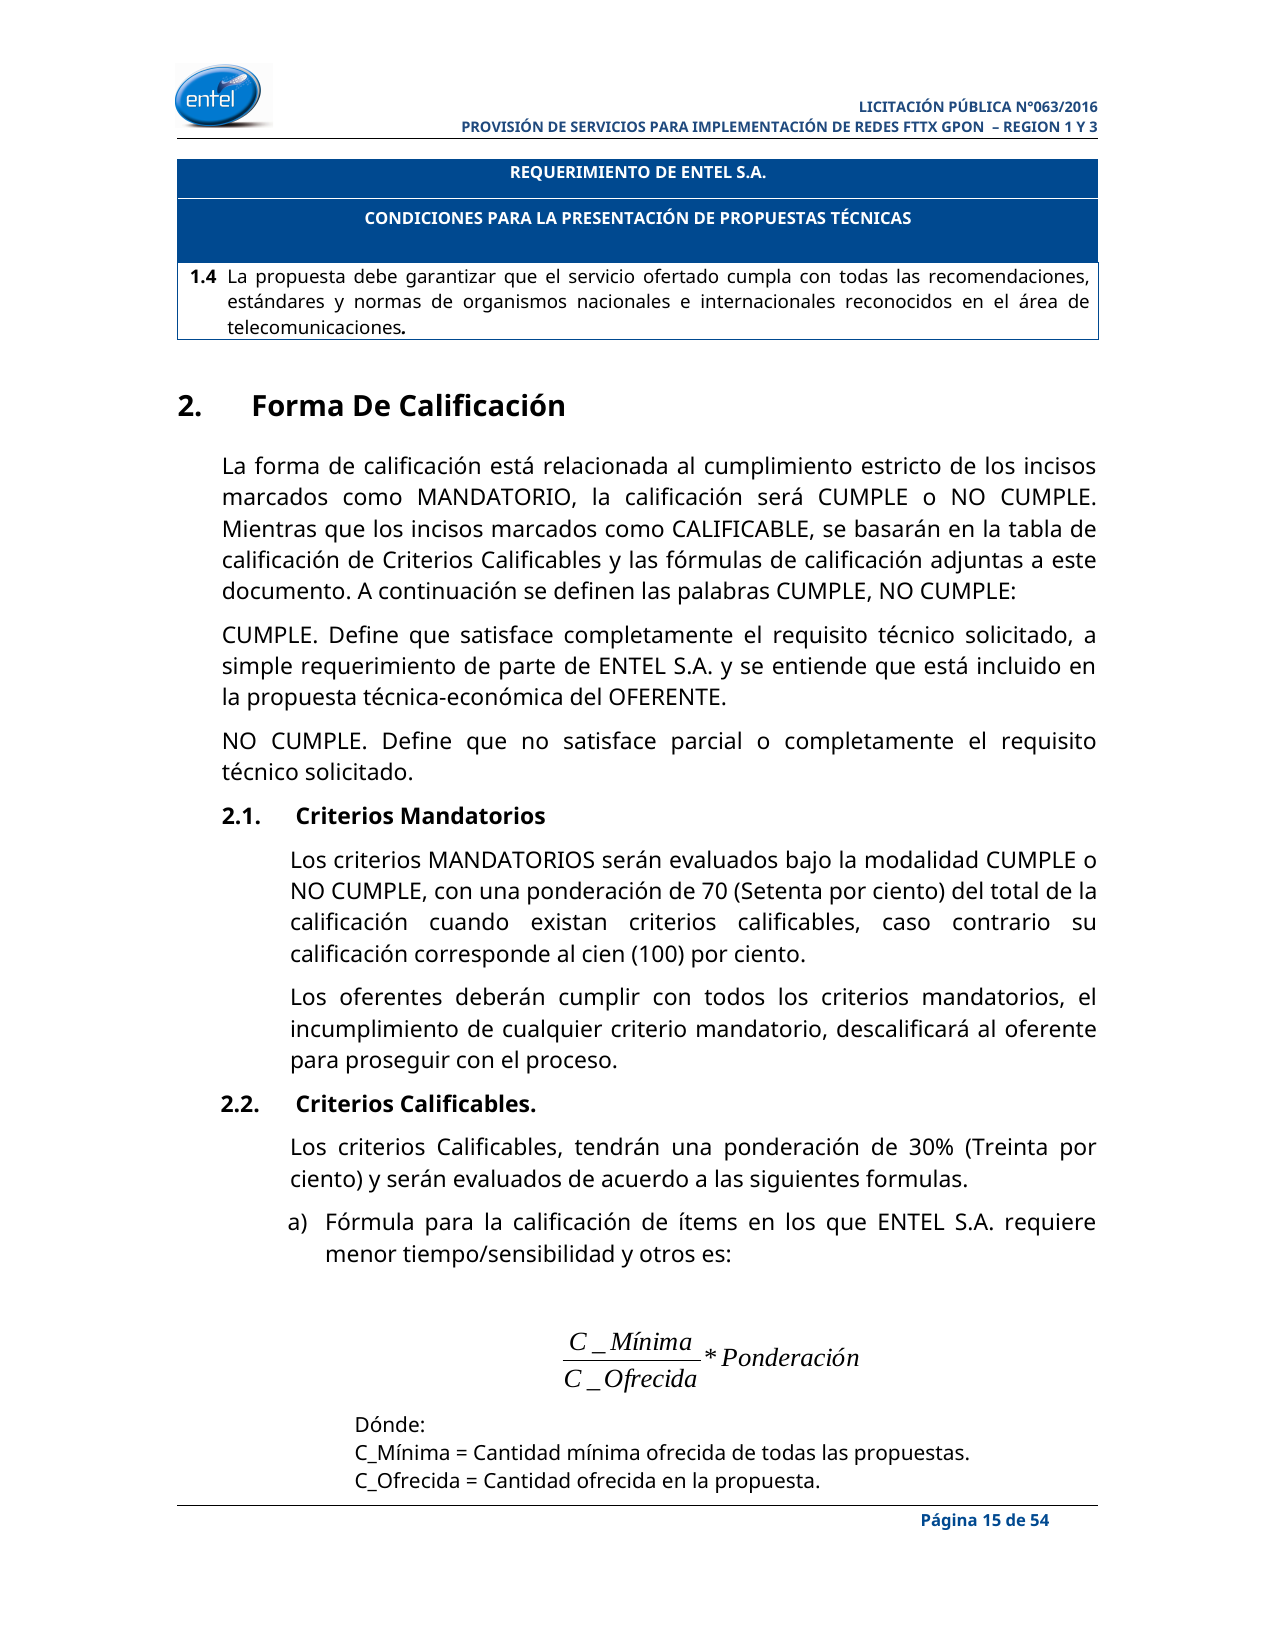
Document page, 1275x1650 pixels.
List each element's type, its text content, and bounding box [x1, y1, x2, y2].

list NO CUMPLE. Define que no satisface parcial o completamente el requisito técnico solicitado. [222, 725, 1098, 788]
list Dónde: [348, 1410, 1098, 1438]
list C_Ofrecida = Cantidad ofrecida en la propuesta. [354, 1467, 1098, 1495]
list Fórmula para la calificación de ítems en los que ENTEL S.A. requiere menor tiempo/sensibilidad y otros es: [287, 1206, 1098, 1269]
table_cell La propuesta debe garantizar que el servicio ofertado cumpla con todas las recomendaciones, estándares y normas de organismos nacionales e internacionales reconocidos en el área de telecomunicaciones. [178, 263, 1098, 339]
table_header REQUERIMIENTO DE ENTEL S.A. [178, 160, 1098, 198]
list Los criterios Calificables, tendrán una ponderación de 30% (Treinta por ciento) y serán evaluados de acuerdo a las siguientes formulas. [290, 1131, 1098, 1194]
list La forma de calificación está relacionada al cumplimiento estricto de los incisos marcados como MANDATORIO, la calificación será CUMPLE o NO CUMPLE. Mientras que los incisos marcados como CALIFICABLE, se basarán en la tabla de calificación de Criterios Calificables y las fórmulas de calificación adjuntas a este documento. A continuación se definen las palabras CUMPLE, NO CUMPLE: [222, 450, 1098, 606]
list Forma De Calificación [177, 385, 1098, 425]
list Criterios Calificables. [220, 1088, 1098, 1119]
picture [174, 63, 274, 128]
list CUMPLE. Define que satisface completamente el requisito técnico solicitado, a simple requerimiento de parte de ENTEL S.A. y se entiende que está incluido en la propuesta técnica-económica del OFERENTE. [222, 619, 1098, 713]
list Los criterios MANDATORIOS serán evaluados bajo la modalidad CUMPLE o NO CUMPLE, con una ponderación de 70 (Setenta por ciento) del total de la calificación cuando existan criterios calificables, caso contrario su calificación corresponde al cien (100) por ciento. [290, 844, 1098, 969]
table_cell CONDICIONES PARA LA PRESENTACIÓN DE PROPUESTAS TÉCNICAS [178, 199, 1098, 262]
list C_Mínima = Cantidad mínima ofrecida de todas las propuestas. [354, 1438, 1098, 1467]
list Criterios Mandatorios [222, 800, 1098, 831]
list Los oferentes deberán cumplir con todos los criterios mandatorios, el incumplimiento de cualquier criterio mandatorio, descalificará al oferente para proseguir con el proceso. [290, 981, 1098, 1075]
